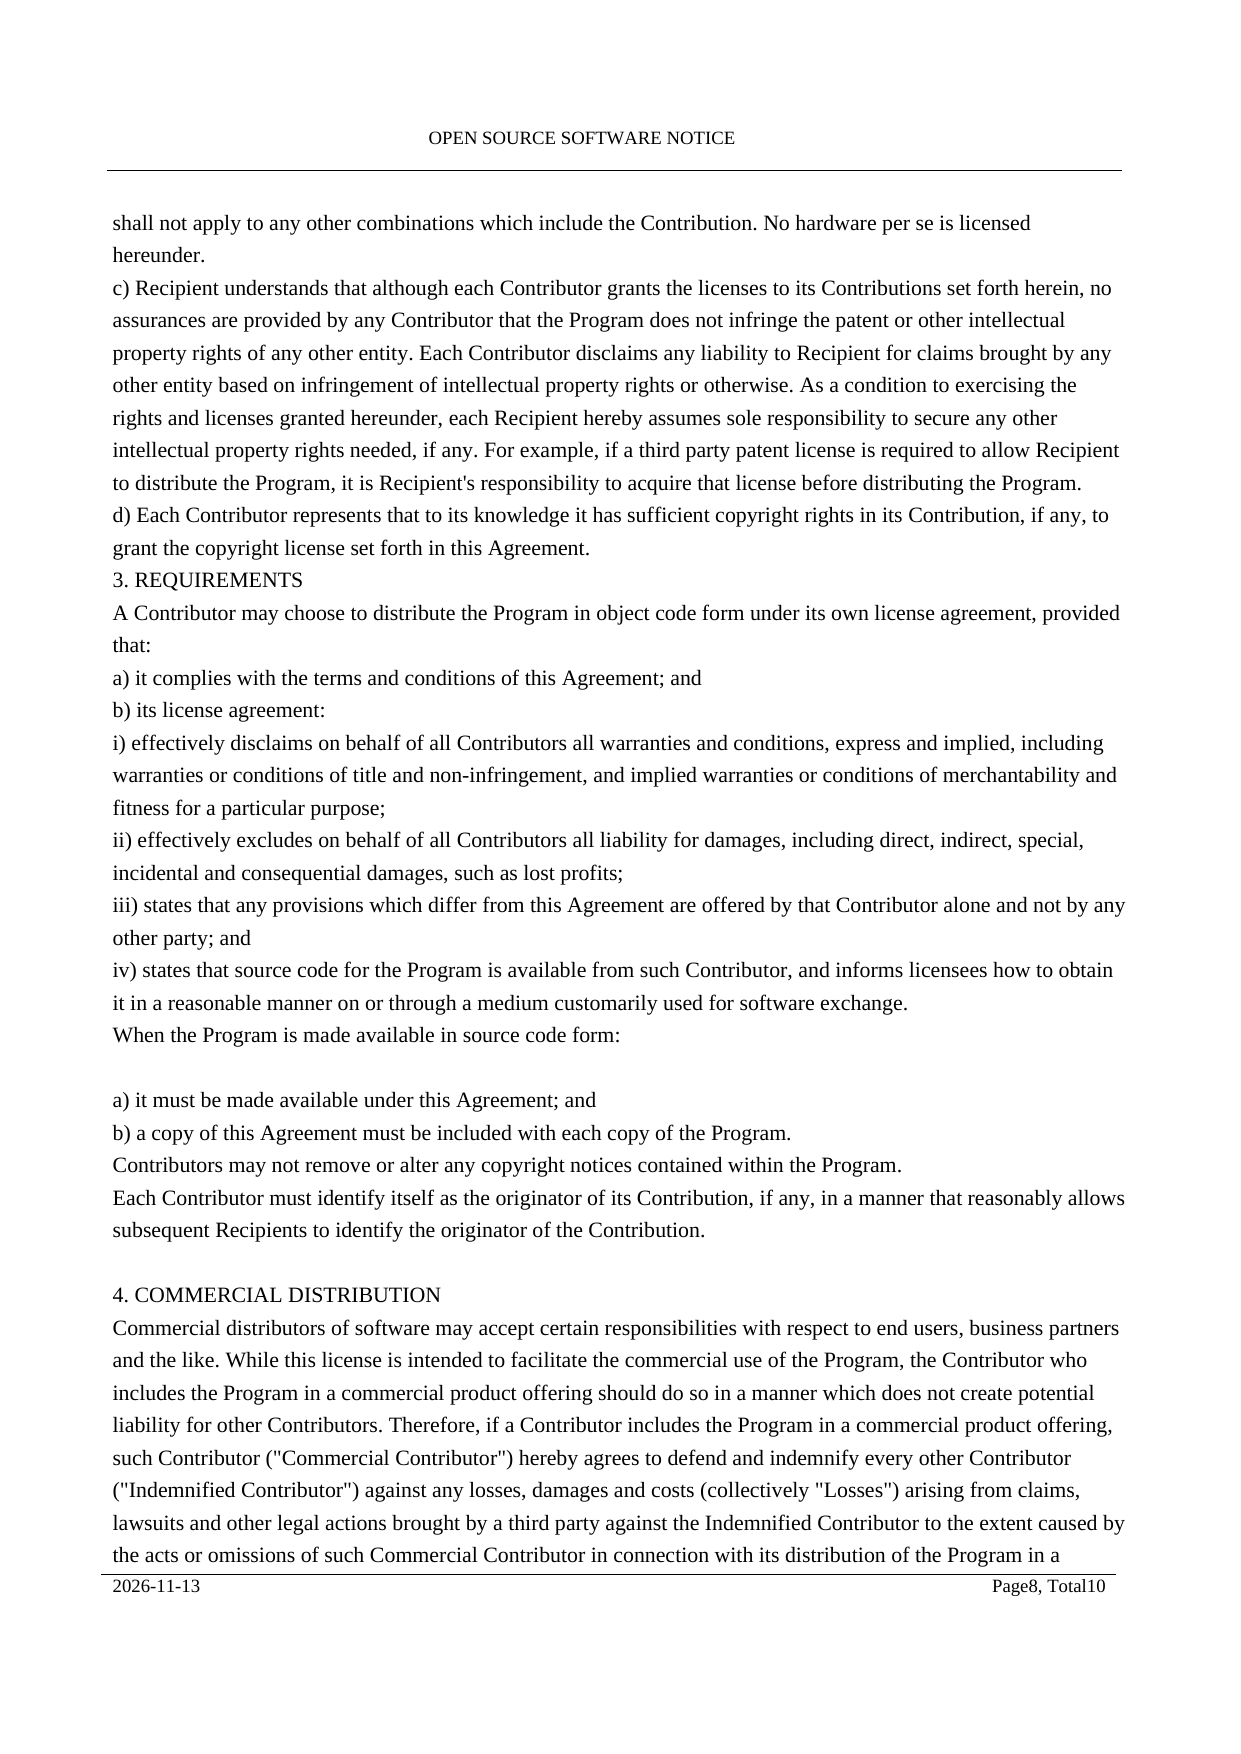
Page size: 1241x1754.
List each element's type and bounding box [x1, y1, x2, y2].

text [112, 206, 1128, 1571]
